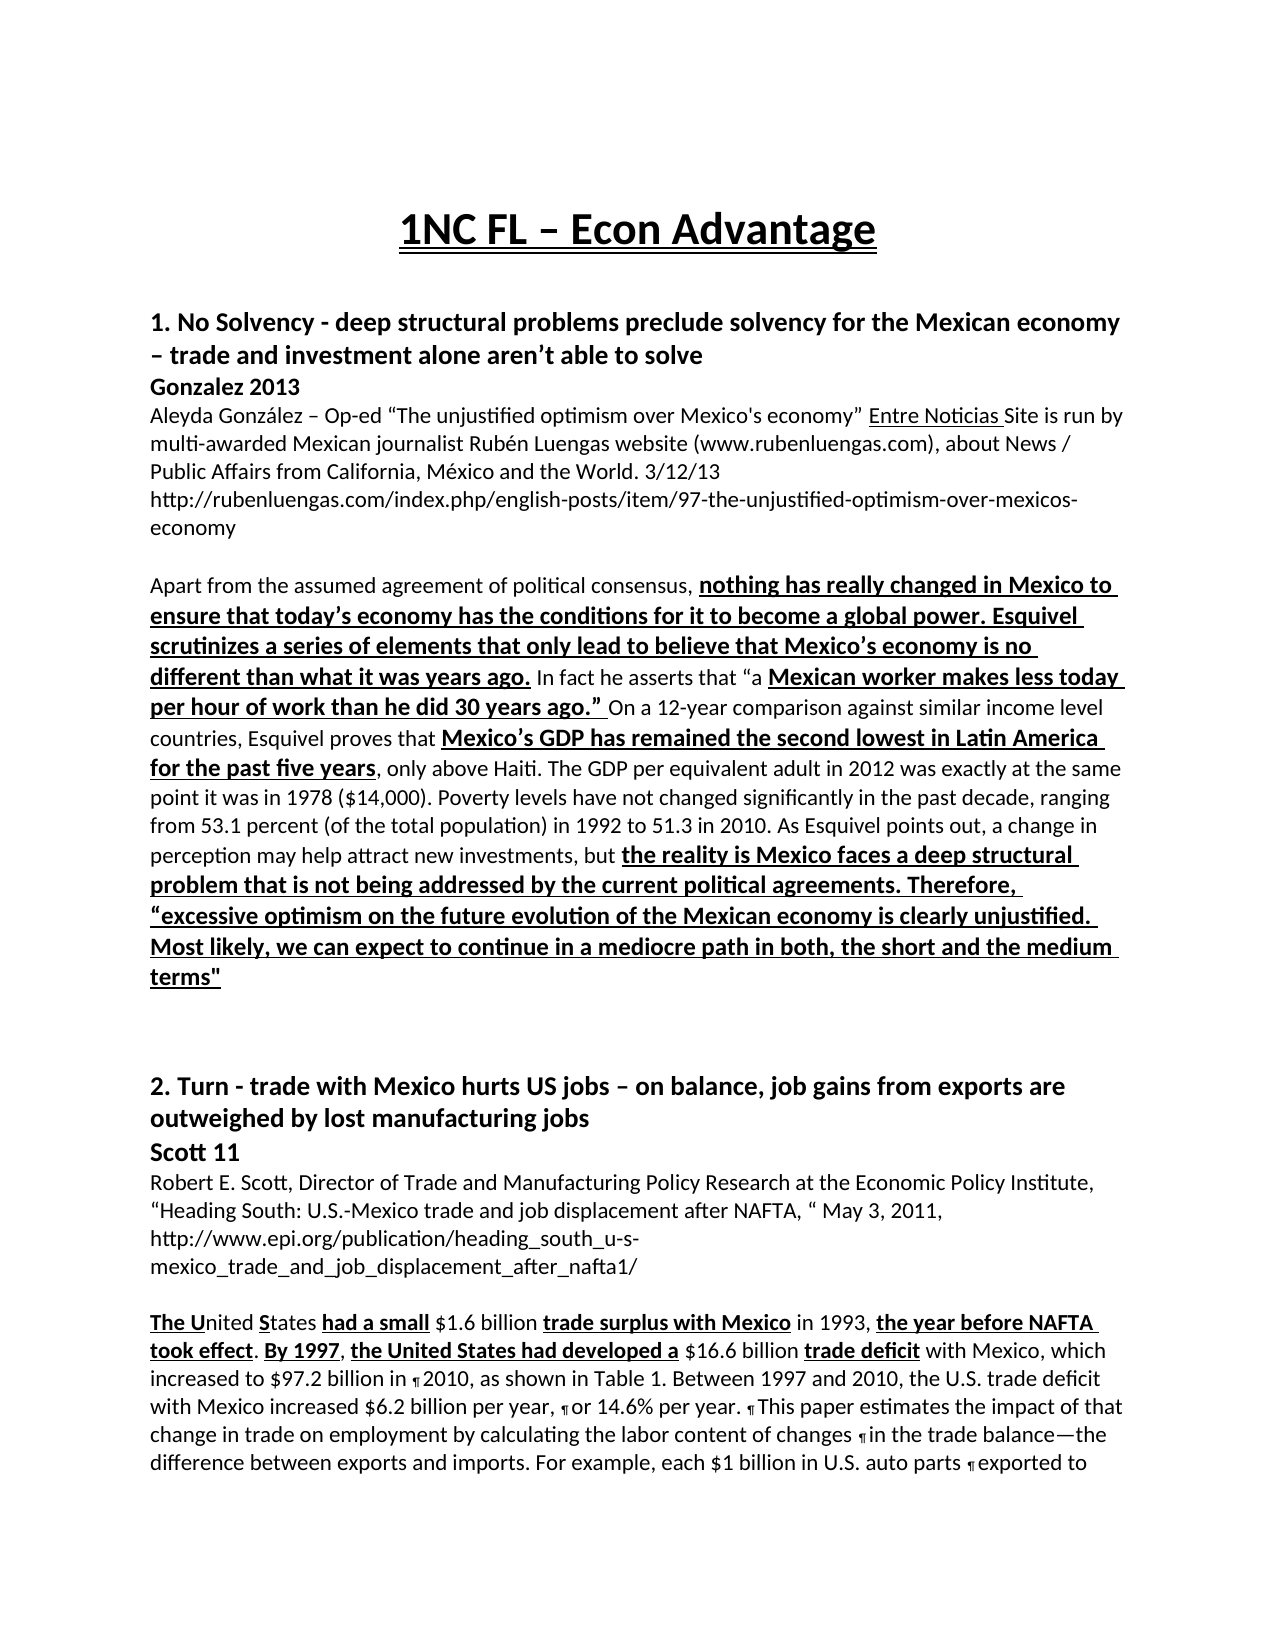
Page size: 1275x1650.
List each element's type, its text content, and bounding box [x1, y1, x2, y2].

text Gonzalez 2013 Aleyda González – Op-ed “The unjustified optimism over Mexico's economy” Entre Noticias Site is run by multi-awarded Mexican journalist Rubén Luengas website (www.rubenluengas.com), about News / Public Affairs from California, México and the World. 3/12/13 http://rubenluengas.com/index.php/english-posts/item/97-the-unjustified-optimism-over-mexicos-economy [150, 371, 1125, 541]
subtitle 1NC FL – Econ Advantage [150, 200, 1125, 256]
text Apart from the assumed agreement of political consensus, nothing has really changed in Mexico to ensure that today’s economy has the conditions for it to become a global power. Esquivel scrutinizes a series of elements that only lead to believe that Mexico’s economy is no different than what it was years ago. In fact he asserts that “a Mexican worker makes less today per hour of work than he did 30 years ago.” On a 12-year comparison against similar income level countries, Esquivel proves that Mexico’s GDP has remained the second lowest in Latin America for the past five years, only above Haiti. The GDP per equivalent adult in 2012 was exactly at the same point it was in 1978 ($14,000). Poverty levels have not changed significantly in the past decade, ranging from 53.1 percent (of the total population) in 1992 to 51.3 in 2010. As Esquivel points out, a change in perception may help attract new investments, but the reality is Mexico faces a deep structural problem that is not being addressed by the current political agreements. Therefore, “excessive optimism on the future evolution of the Mexican economy is clearly unjustified. Most likely, we can expect to continue in a mediocre path in both, the short and the medium terms" [150, 569, 1125, 992]
subtitle 1. No Solvency - deep structural problems preclude solvency for the Mexican economy – trade and investment alone aren’t able to solve [150, 305, 1125, 371]
text Scott 11 Robert E. Scott, Director of Trade and Manufacturing Policy Research at the Economic Policy Institute, “Heading South: U.S.-Mexico trade and job displacement after NAFTA, “ May 3, 2011, http://www.epi.org/publication/heading_south_u-s-mexico_trade_and_job_displacement_after_nafta1/ [150, 1135, 1125, 1280]
subtitle 2. Turn - trade with Mexico hurts US jobs – on balance, job gains from exports are outweighed by lost manufacturing jobs [150, 1069, 1125, 1135]
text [150, 1308, 1125, 1476]
